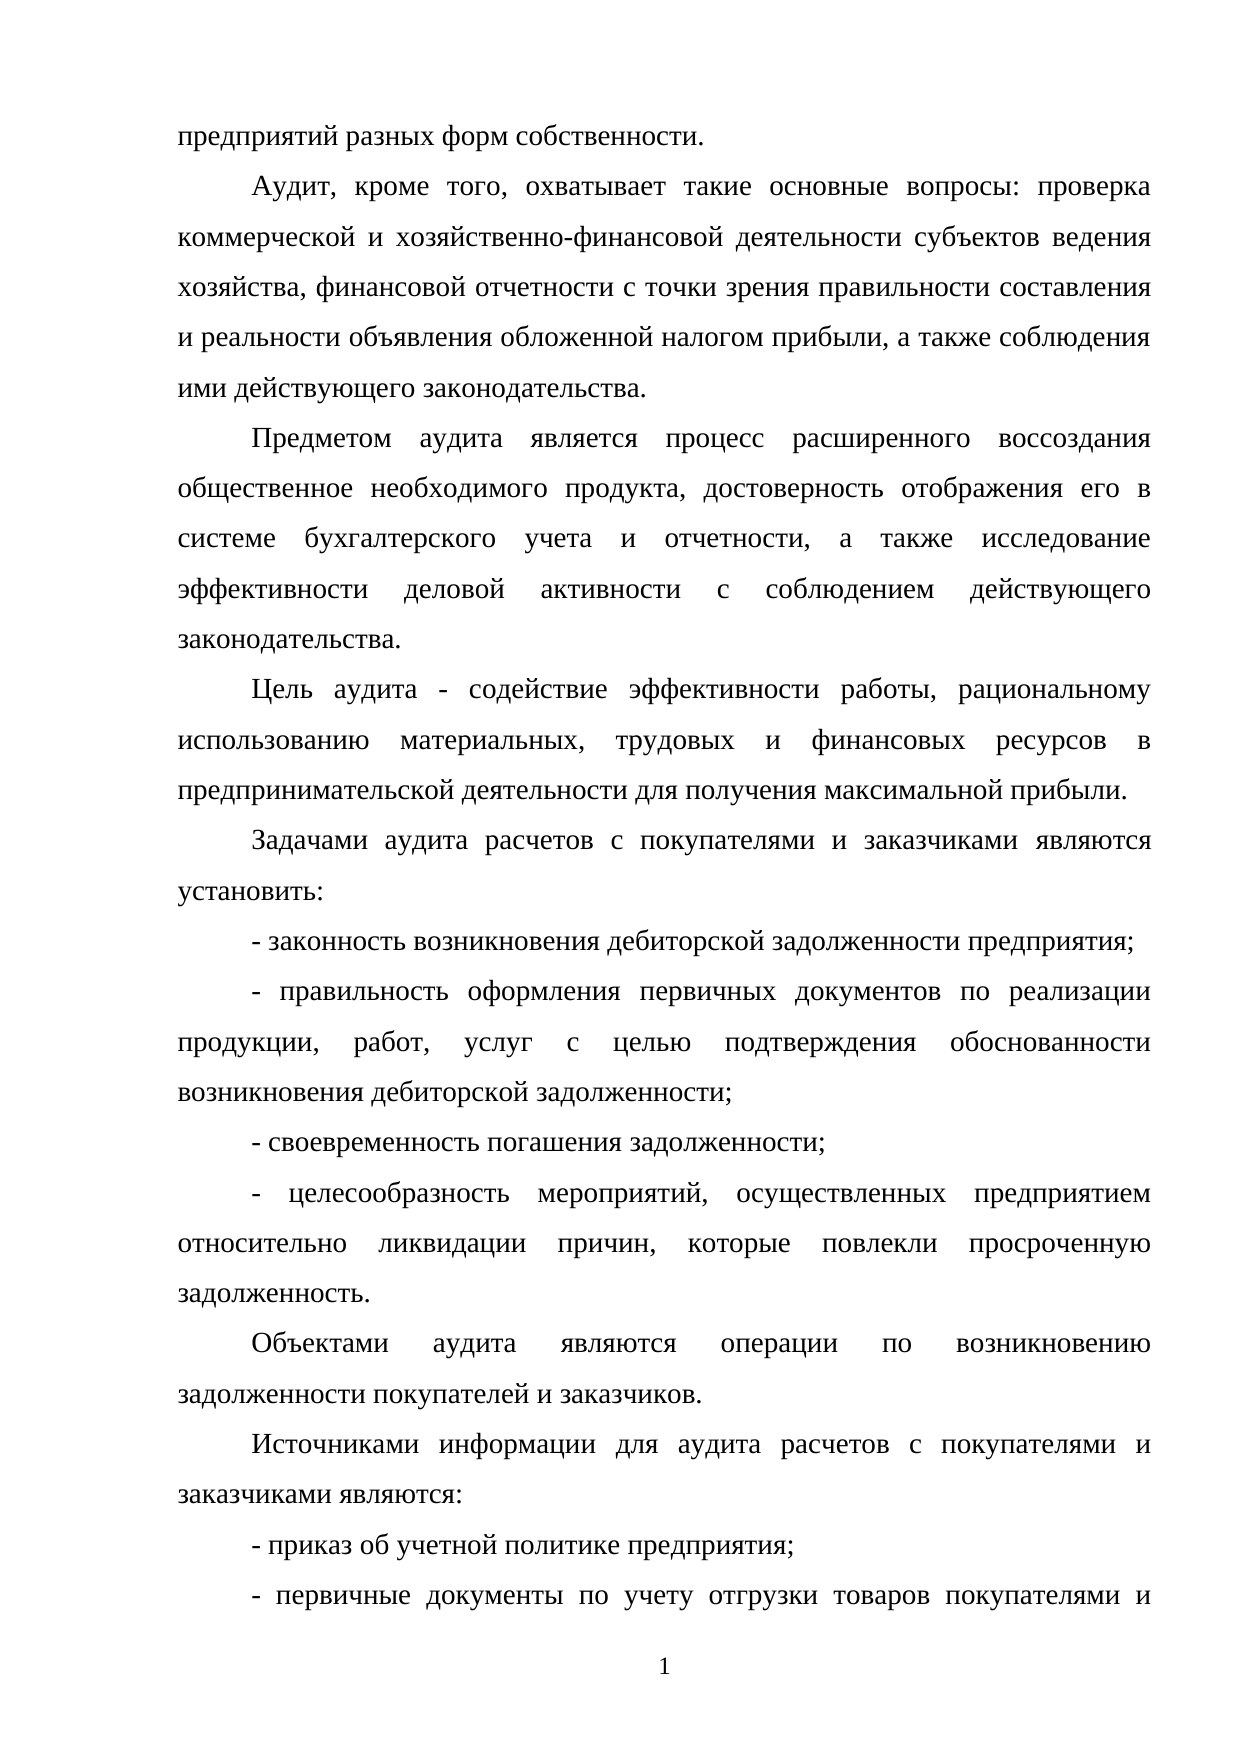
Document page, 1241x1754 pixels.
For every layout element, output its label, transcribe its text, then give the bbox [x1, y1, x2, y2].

text - правильность оформления первичных документов по реализации продукции, работ, услуг с целью подтверждения обоснованности возникновения дебиторской задолженности; [177, 973, 1152, 1108]
text Предметом аудита является процесс расширенного воссоздания общественное необходимого продукта, достоверность отображения его в системе бухгалтерского учета и отчетности, а также исследование эффективности деловой активности с соблюдением действующего законодательства. [177, 420, 1152, 655]
text - целесообразность мероприятий, осуществленных предприятием относительно ликвидации причин, которые повлекли просроченную задолженность. [177, 1175, 1152, 1309]
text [177, 1577, 1152, 1611]
text Задачами аудита расчетов с покупателями и заказчиками являются установить: [177, 822, 1152, 906]
text Объектами аудита являются операции по возникновению задолженности покупателей и заказчиков. [177, 1326, 1152, 1409]
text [177, 118, 1152, 152]
text - своевременность погашения задолженности; [177, 1124, 1152, 1158]
text Источниками информации для аудита расчетов с покупателями и заказчиками являются: [177, 1426, 1152, 1510]
text Аудит, кроме того, охватывает такие основные вопросы: проверка коммерческой и хозяйственно-финансовой деятельности субъектов ведения хозяйства, финансовой отчетности с точки зрения правильности составления и реальности объявления обложенной налогом прибыли, а также соблюдения ими действующего законодательства. [177, 168, 1152, 403]
text - приказ об учетной политике предприятия; [177, 1527, 1152, 1560]
text - законность возникновения дебиторской задолженности предприятия; [177, 923, 1152, 957]
text Цель аудита - содействие эффективности работы, рациональному использованию материальных, трудовых и финансовых ресурсов в предпринимательской деятельности для получения максимальной прибыли. [177, 672, 1152, 806]
